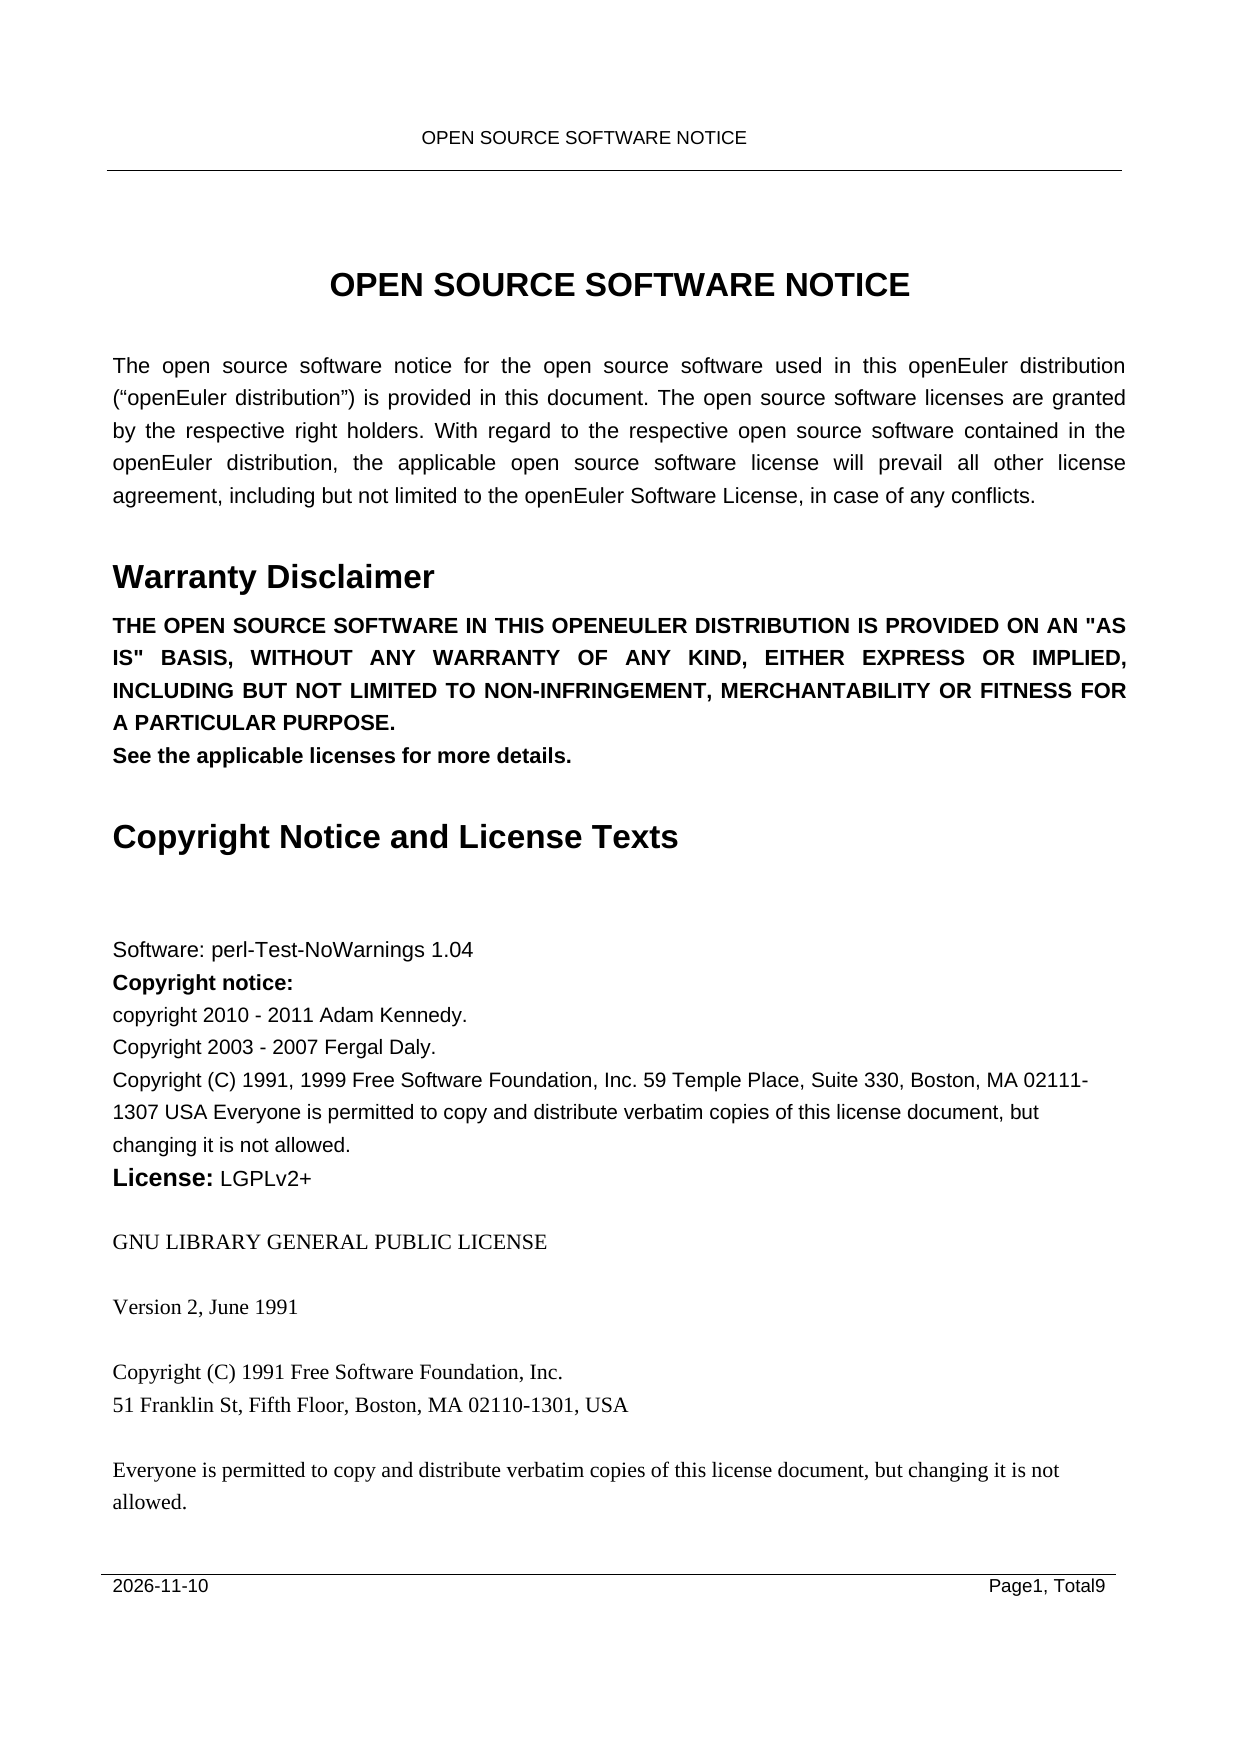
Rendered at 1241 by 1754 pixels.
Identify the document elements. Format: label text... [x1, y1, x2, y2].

text Copyright 2003 - 2007 Fergal Daly. [112, 1031, 1128, 1063]
text Copyright (C) 1991, 1999 Free Software Foundation, Inc. 59 Temple Place, Suite 330, Boston, MA 02111-1307 USA Everyone is permitted to copy and distribute verbatim copies of this license document, but changing it is not allowed. [112, 1063, 1128, 1161]
text copyright 2010 - 2011 Adam Kennedy. [112, 998, 1128, 1031]
text Warranty Disclaimer [112, 544, 1128, 609]
text Copyright Notice and License Texts [112, 804, 1128, 869]
text Software: perl-Test-NoWarnings 1.04 [112, 933, 1128, 966]
text THE OPEN SOURCE SOFTWARE IN THIS OPENEULER DISTRIBUTION IS PROVIDED ON AN "AS IS" BASIS, WITHOUT ANY WARRANTY OF ANY KIND, EITHER EXPRESS OR IMPLIED, INCLUDING BUT NOT LIMITED TO NON-INFRINGEMENT, MERCHANTABILITY OR FITNESS FOR A PARTICULAR PURPOSE. See the applicable licenses for more details. [112, 609, 1128, 771]
text The open source software notice for the open source software used in this openEuler distribution (“openEuler distribution”) is provided in this document. The open source software licenses are granted by the respective right holders. With regard to the respective open source software contained in the openEuler distribution, the applicable open source software license will prevail all other license agreement, including but not limited to the openEuler Software License, in case of any conflicts. [112, 349, 1128, 511]
text OPEN SOURCE SOFTWARE NOTICE [112, 251, 1128, 316]
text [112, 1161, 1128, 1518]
text Copyright notice: [112, 966, 1128, 998]
